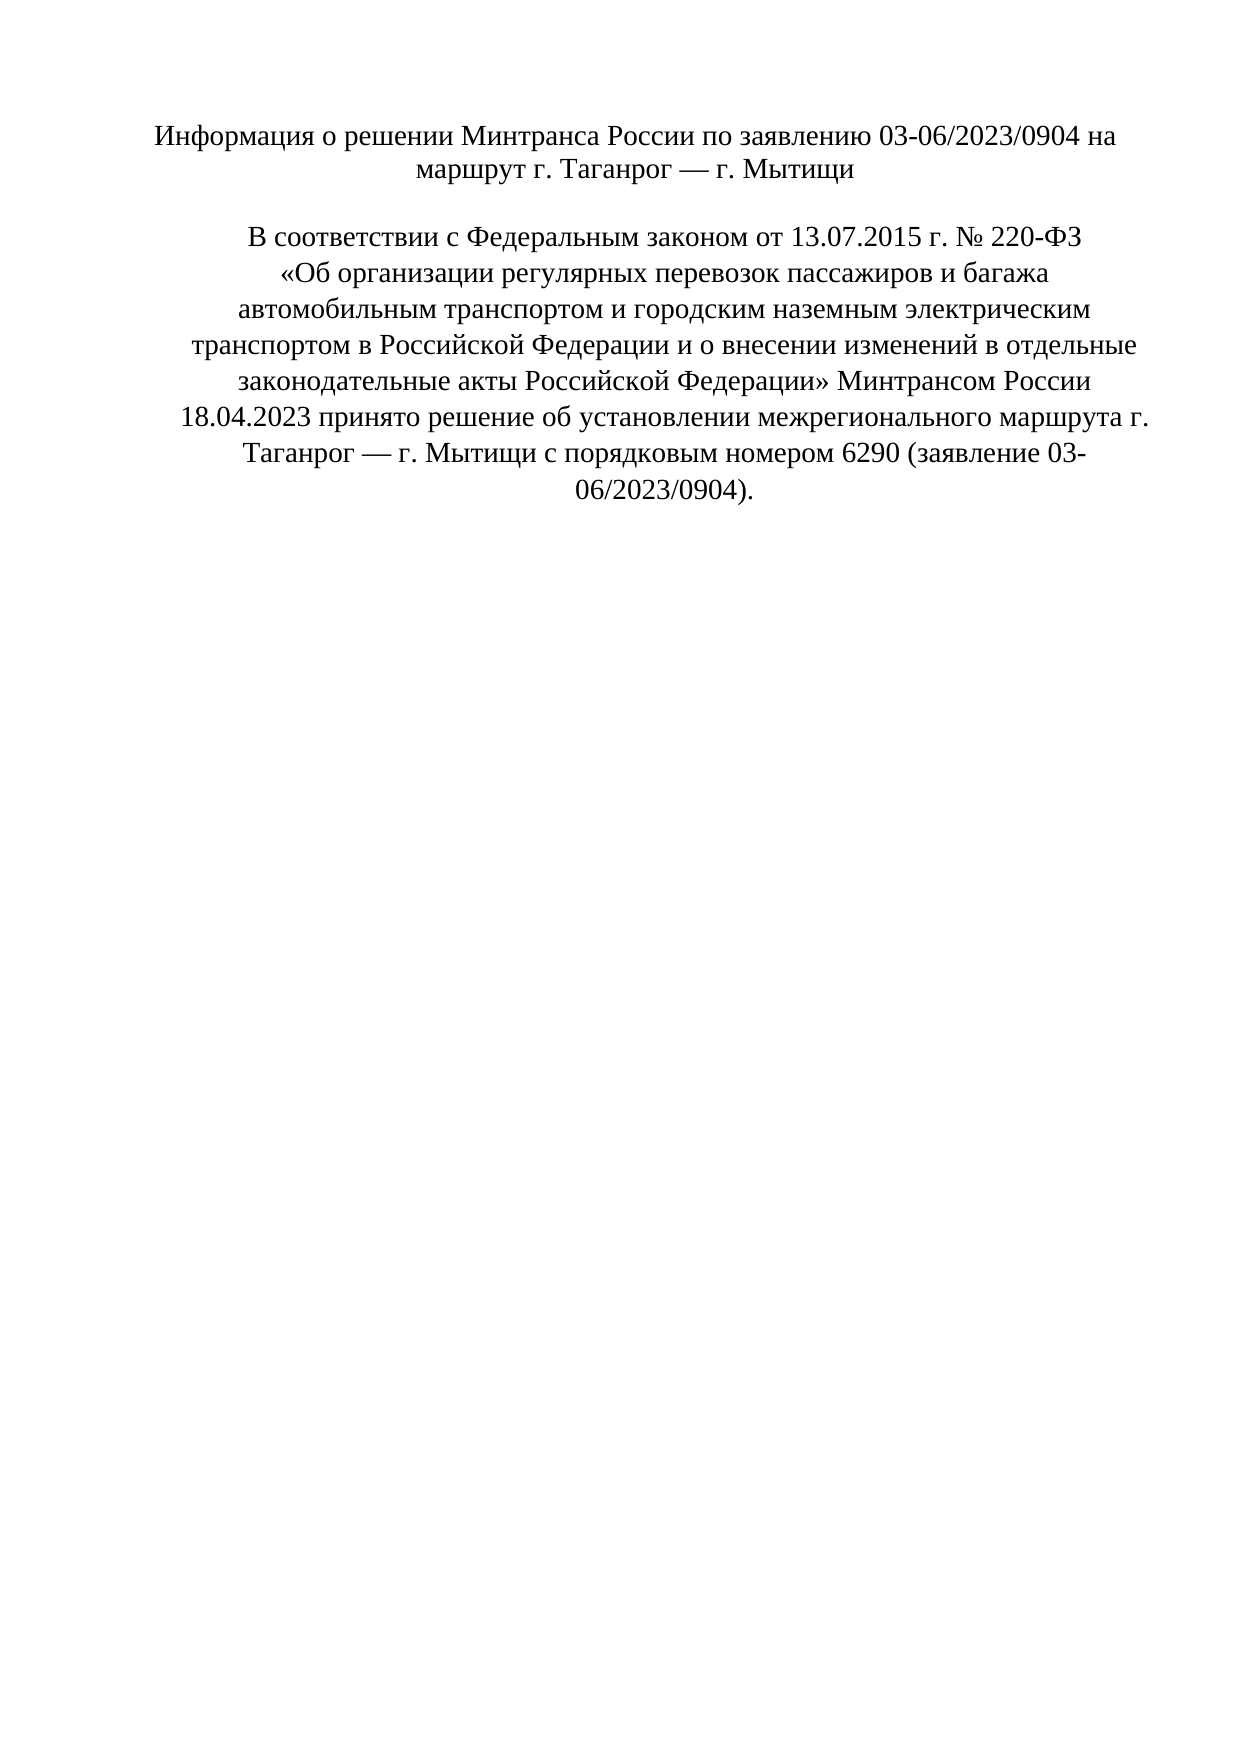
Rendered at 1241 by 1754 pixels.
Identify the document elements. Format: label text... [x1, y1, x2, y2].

text В соответствии с Федеральным законом от 13.07.2015 г. № 220-ФЗ «Об организации регулярных перевозок пассажиров и багажа автомобильным транспортом и городским наземным электрическим транспортом в Российской Федерации и о внесении изменений в отдельные законодательные акты Российской Федерации» Минтрансом России 18.04.2023 принято решение об установлении межрегионального маршрута г. Таганрог — г. Мытищи с порядковым номером 6290 (заявление 03-06/2023/0904). [177, 219, 1152, 505]
text Информация о решении Минтранса России по заявлению 03-06/2023/0904 на маршрут г. Таганрог — г. Мытищи [118, 118, 1152, 185]
